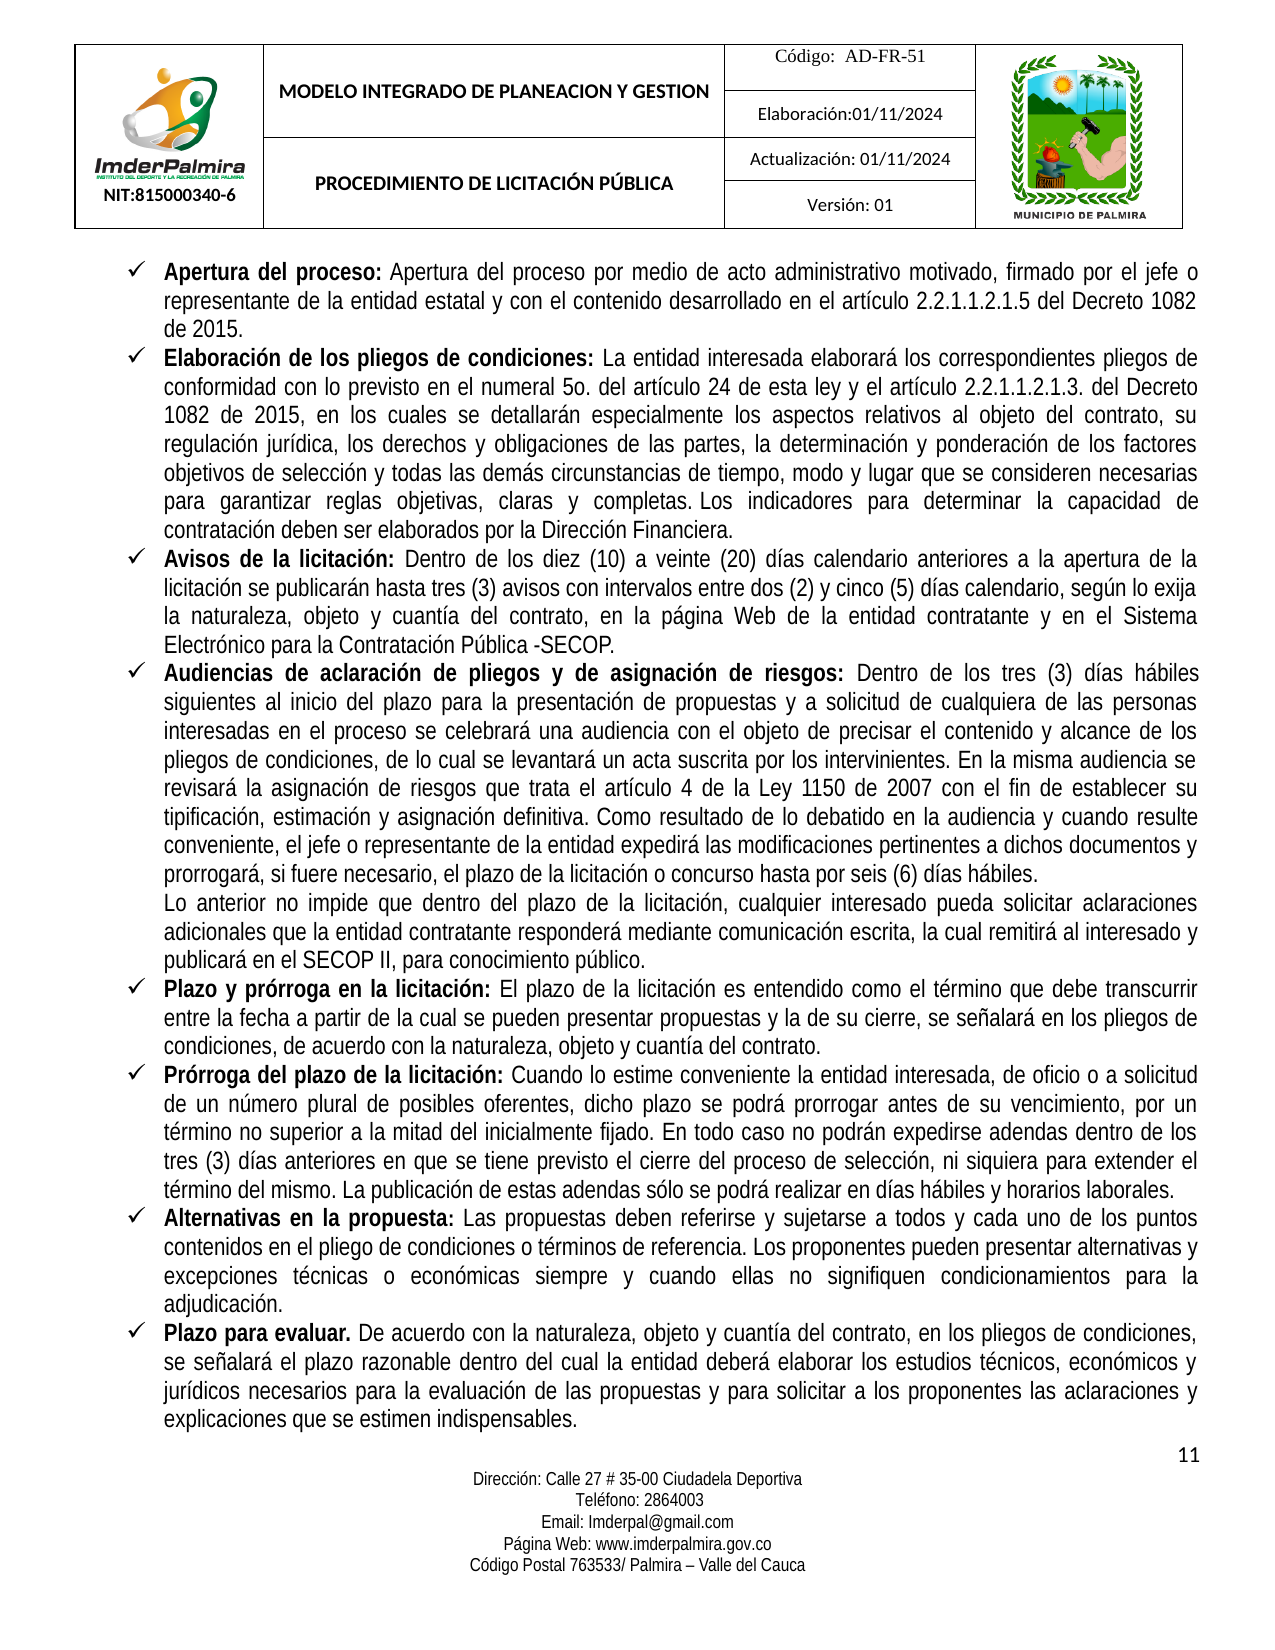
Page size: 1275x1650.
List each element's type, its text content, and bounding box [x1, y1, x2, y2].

list Plazo para evaluar. De acuerdo con la naturaleza, objeto y cuantía del contrato, en los pliegos de condiciones, se señalará el plazo razonable dentro del cual la entidad deberá elaborar los estudios técnicos, económicos y jurídicos necesarios para la evaluación de las propuestas y para solicitar a los proponentes las aclaraciones y explicaciones que se estimen indispensables. [126, 1318, 1200, 1433]
picture [93, 67, 246, 183]
list Apertura del proceso: Apertura del proceso por medio de acto administrativo motivado, firmado por el jefe o representante de la entidad estatal y con el contenido desarrollado en el artículo 2.2.1.1.2.1.5 del Decreto 1082 de 2015. [126, 257, 1200, 343]
list Audiencias de aclaración de pliegos y de asignación de riesgos: Dentro de los tres (3) días hábiles siguientes al inicio del plazo para la presentación de propuestas y a solicitud de cualquiera de las personas interesadas en el proceso se celebrará una audiencia con el objeto de precisar el contenido y alcance de los pliegos de condiciones, de lo cual se levantará un acta suscrita por los intervinientes. En la misma audiencia se revisará la asignación de riesgos que trata el artículo 4 de la Ley 1150 de 2007 con el fin de establecer su tipificación, estimación y asignación definitiva. Como resultado de lo debatido en la audiencia y cuando resulte conveniente, el jefe o representante de la entidad expedirá las modificaciones pertinentes a dichos documentos y prorrogará, si fuere necesario, el plazo de la licitación o concurso hasta por seis (6) días hábiles. [126, 658, 1200, 888]
list Alternativas en la propuesta: Las propuestas deben referirse y sujetarse a todos y cada uno de los puntos contenidos en el pliego de condiciones o términos de referencia. Los proponentes pueden presentar alternativas y excepciones técnicas o económicas siempre y cuando ellas no signifiquen condicionamientos para la adjudicación. [126, 1203, 1200, 1318]
list Avisos de la licitación: Dentro de los diez (10) a veinte (20) días calendario anteriores a la apertura de la licitación se publicarán hasta tres (3) avisos con intervalos entre dos (2) y cinco (5) días calendario, según lo exija la naturaleza, objeto y cuantía del contrato, en la página Web de la entidad contratante y en el Sistema Electrónico para la Contratación Pública -SECOP. [126, 544, 1200, 658]
list Lo anterior no impide que dentro del plazo de la licitación, cualquier interesado pueda solicitar aclaraciones adicionales que la entidad contratante responderá mediante comunicación escrita, la cual remitirá al interesado y publicará en el SECOP II, para conocimiento público. [164, 888, 1200, 974]
list Plazo y prórroga en la licitación: El plazo de la licitación es entendido como el término que debe transcurrir entre la fecha a partir de la cual se pueden presentar propuestas y la de su cierre, se señalará en los pliegos de condiciones, de acuerdo con la naturaleza, objeto y cuantía del contrato. [126, 974, 1200, 1060]
list Prórroga del plazo de la licitación: Cuando lo estime conveniente la entidad interesada, de oficio o a solicitud de un número plural de posibles oferentes, dicho plazo se podrá prorrogar antes de su vencimiento, por un término no superior a la mitad del inicialmente fijado. En todo caso no podrán expedirse adendas dentro de los tres (3) días anteriores en que se tiene previsto el cierre del proceso de selección, ni siquiera para extender el término del mismo. La publicación de estas adendas sólo se podrá realizar en días hábiles y horarios laborales. [126, 1060, 1200, 1203]
list Elaboración de los pliegos de condiciones: La entidad interesada elaborará los correspondientes pliegos de conformidad con lo previsto en el numeral 5o. del artículo 24 de esta ley y el artículo 2.2.1.1.2.1.3. del Decreto 1082 de 2015, en los cuales se detallarán especialmente los aspectos relativos al objeto del contrato, su regulación jurídica, los derechos y obligaciones de las partes, la determinación y ponderación de los factores objetivos de selección y todas las demás circunstancias de tiempo, modo y lugar que se consideren necesarias para garantizar reglas objetivas, claras y completas. Los indicadores para determinar la capacidad de contratación deben ser elaborados por la Dirección Financiera. [126, 343, 1200, 544]
picture [1011, 55, 1147, 219]
